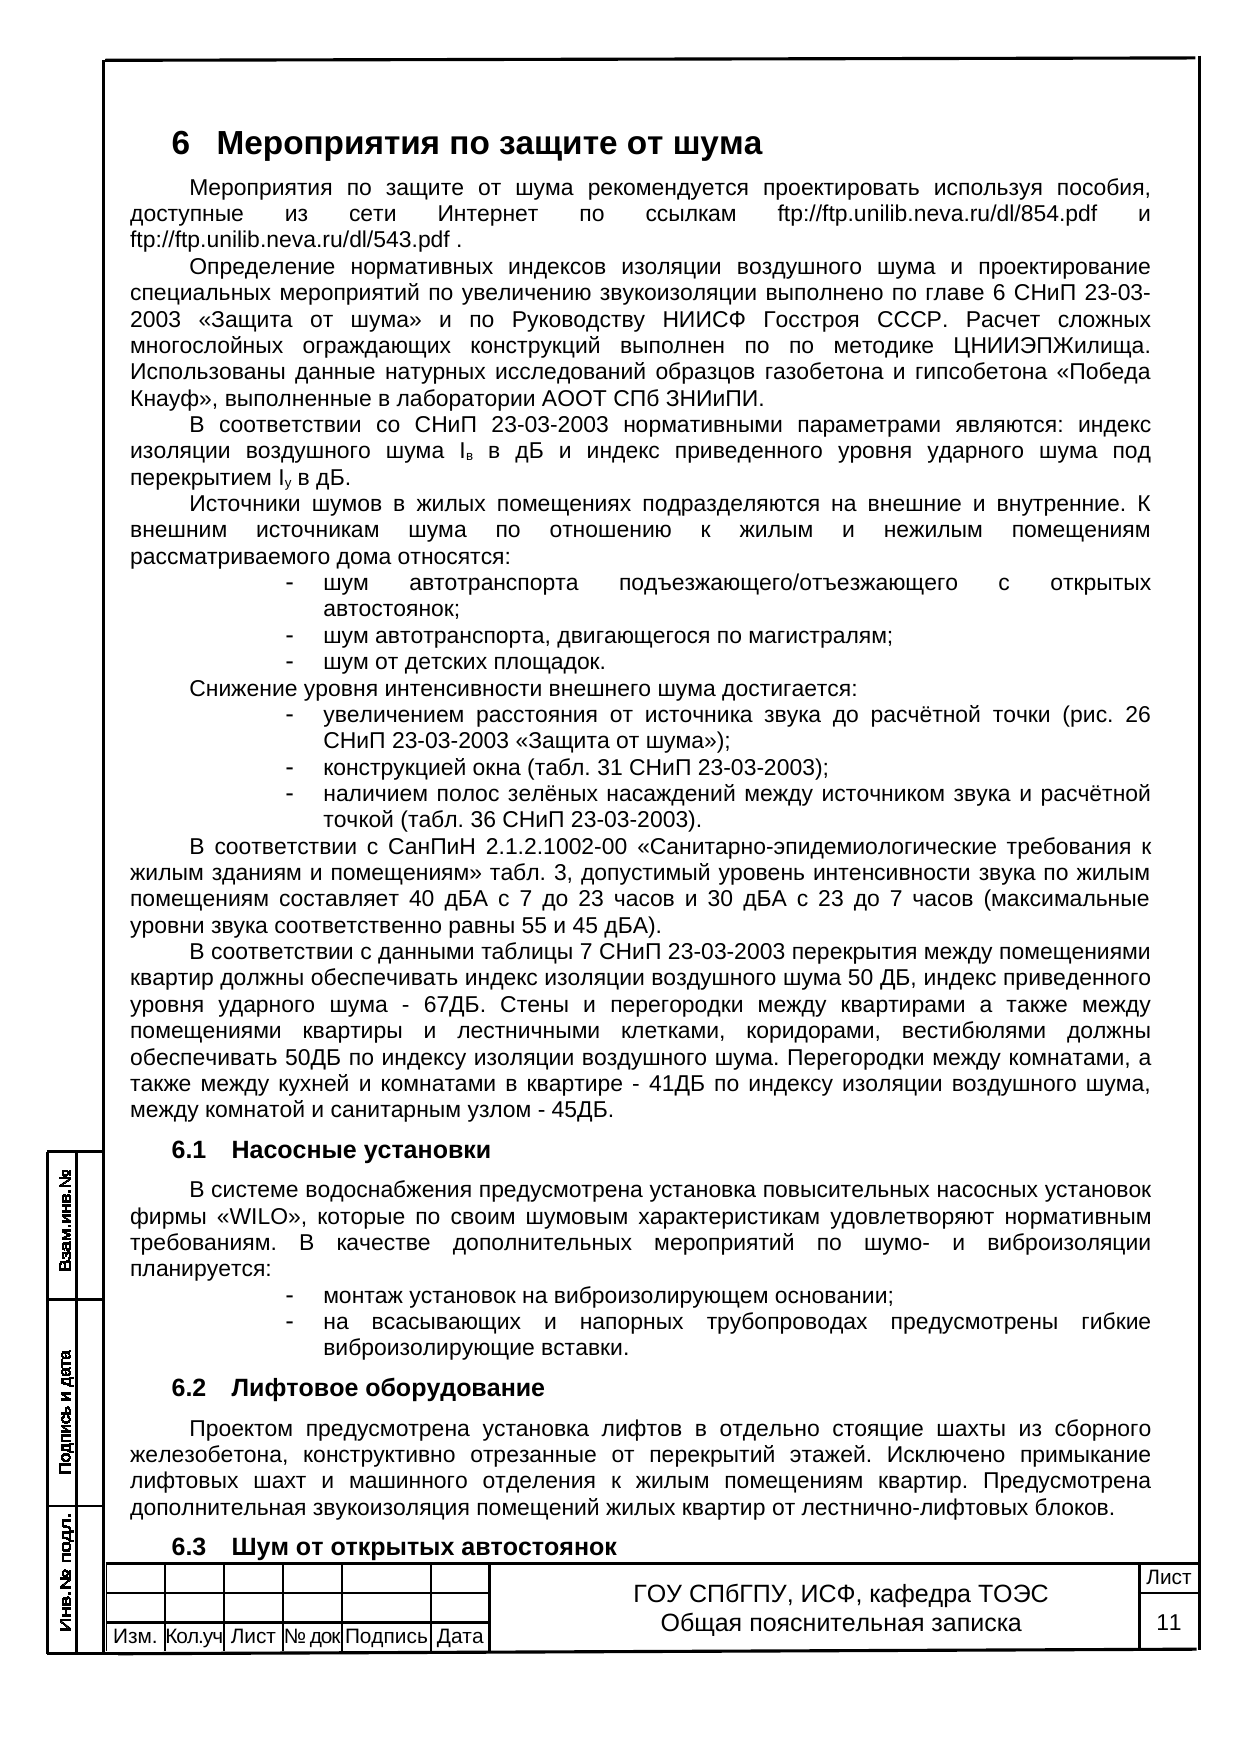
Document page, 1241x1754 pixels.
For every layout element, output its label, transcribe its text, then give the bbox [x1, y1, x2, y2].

text Снижение уровня интенсивности внешнего шума достигается: [130, 674, 1152, 701]
text Проектом предусмотрена установка лифтов в отдельно стоящие шахты из сборного железобетона, конструктивно отрезанные от перекрытий этажей. Исключено примыкание лифтовых шахт и машинного отделения к жилым помещениям квартир. Предусмотрена дополнительная звукоизоляция помещений жилых квартир от лестнично-лифтовых блоков. [130, 1414, 1152, 1520]
subtitle Мероприятия по защите от шума [171, 123, 1175, 161]
text В соответствии с СанПиН 2.1.2.1002-00 «Санитарно-эпидемиологические требования к жилым зданиям и помещениям» табл. 3, допустимый уровень интенсивности звука по жилым помещениям составляет 40 дБА с 7 до 23 часов и 30 дБА с 23 до 7 часов (максимальные уровни звука соответственно равны 55 и 45 дБА). [130, 833, 1152, 938]
text увеличением расстояния от источника звука до расчётной точки (рис. 26 СНиП 23-03-2003 «Защита от шума»); [286, 701, 1152, 753]
subtitle Насосные установки [171, 1135, 1152, 1164]
text В системе водоснабжения предусмотрена установка повысительных насосных установок фирмы «WILO», которые по своим шумовым характеристикам удовлетворяют нормативным требованиям. В качестве дополнительных мероприятий по шумо- и виброизоляции планируется: [130, 1176, 1152, 1282]
text шум автотранспорта подъезжающего/отъезжающего с открытых автостоянок; [286, 569, 1152, 622]
text Источники шумов в жилых помещениях подразделяются на внешние и внутренние. К внешним источникам шума по отношению к жилым и нежилым помещениям рассматриваемого дома относятся: [130, 490, 1152, 569]
text шум от детских площадок. [286, 648, 1152, 674]
text В соответствии с данными таблицы 7 СНиП 23-03-2003 перекрытия между помещениями квартир должны обеспечивать индекс изоляции воздушного шума 50 ДБ, индекс приведенного уровня ударного шума - 67ДБ. Стены и перегородки между квартирами а также между помещениями квартиры и лестничными клетками, коридорами, вестибюлями должны обеспечивать 50ДБ по индексу изоляции воздушного шума. Перегородки между комнатами, а также между кухней и комнатами в квартире - 41ДБ по индексу изоляции воздушного шума, между комнатой и санитарным узлом - 45ДБ. [130, 938, 1152, 1122]
subtitle Лифтовое оборудование [171, 1373, 1152, 1402]
text Мероприятия по защите от шума рекомендуется проектировать используя пособия, доступные из сети Интернет по ссылкам ftp://ftp.unilib.neva.ru/dl/854.pdf и ftp://ftp.unilib.neva.ru/dl/543.pdf . [130, 174, 1152, 253]
text наличием полос зелёных насаждений между источником звука и расчётной точкой (табл. 36 СНиП 23-03-2003). [286, 780, 1152, 833]
text конструкцией окна (табл. 31 СНиП 23-03-2003); [286, 753, 1152, 780]
subtitle Шум от открытых автостоянок [171, 1532, 1152, 1561]
text на всасывающих и напорных трубопроводах предусмотрены гибкие виброизолирующие вставки. [286, 1308, 1152, 1361]
text шум автотранспорта, двигающегося по магистралям; [286, 622, 1152, 648]
text В соответствии со СНиП 23-03-2003 нормативными параметрами являются: индекс изоляции воздушного шума Iв в дБ и индекс приведенного уровня ударного шума под перекрытием Iу в дБ. [130, 411, 1152, 490]
text монтаж установок на виброизолирующем основании; [286, 1282, 1152, 1308]
text Определение нормативных индексов изоляции воздушного шума и проектирование специальных мероприятий по увеличению звукоизоляции выполнено по главе 6 СНиП 23-03-2003 «Защита от шума» и по Руководству НИИСФ Госстроя СССР. Расчет сложных многослойных ограждающих конструкций выполнен по по методике ЦНИИЭПЖилища. Использованы данные натурных исследований образцов газобетона и гипсобетона «Победа Кнауф», выполненные в лаборатории АООТ СПб ЗНИиПИ. [130, 253, 1152, 411]
